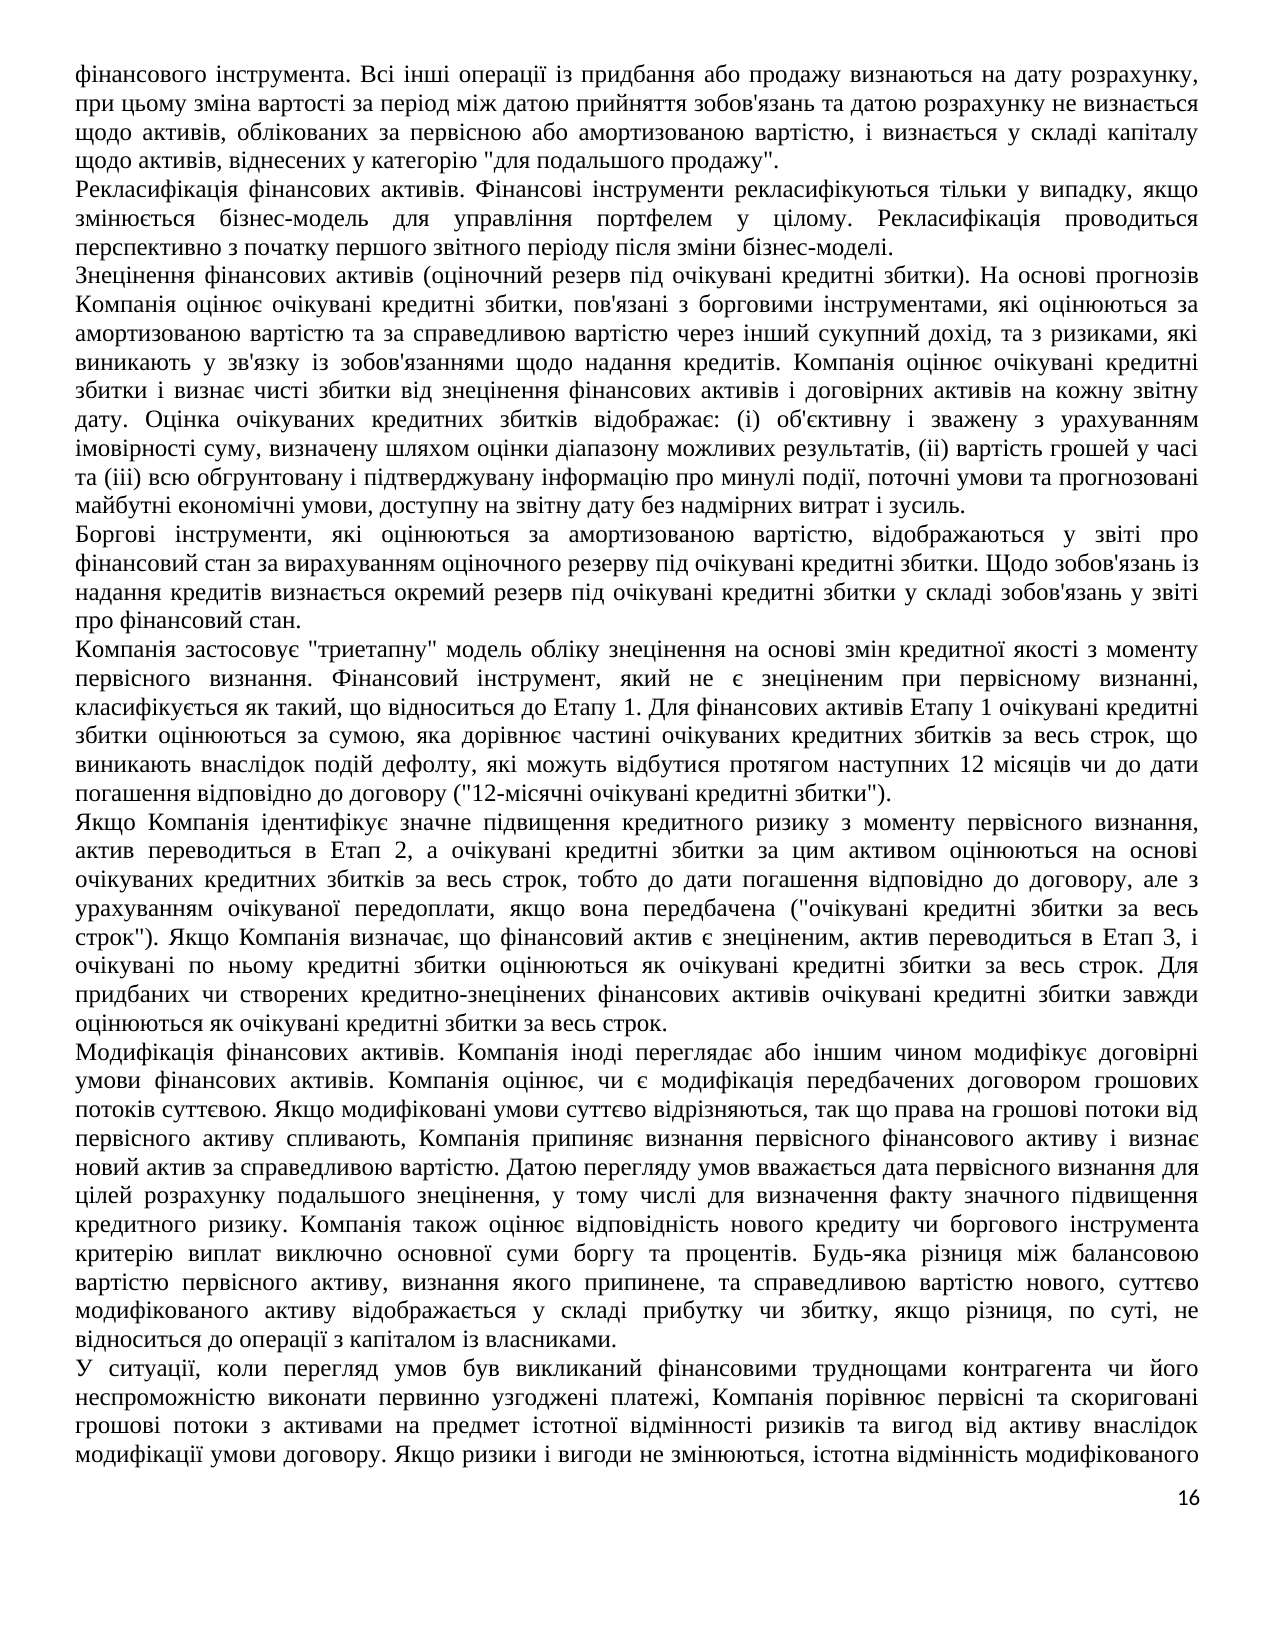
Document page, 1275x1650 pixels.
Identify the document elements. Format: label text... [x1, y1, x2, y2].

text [75, 1353, 1200, 1468]
text Модифiкацiя фiнансових активiв. Компанiя iнодi переглядає або iншим чином модифiкує договiрнi умови фiнансових активiв. Компанiя оцiнює, чи є модифiкацiя передбачених договором грошових потокiв суттєвою. Якщо модифiкованi умови суттєво вiдрiзняються, так що права на грошовi потоки вiд первiсного активу спливають, Компанiя припиняє визнання первiсного фiнансового активу i визнає новий актив за справедливою вартiстю. Датою перегляду умов вважається дата первiсного визнання для цiлей розрахунку подальшого знецiнення, у тому числi для визначення факту значного пiдвищення кредитного ризику. Компанiя також оцiнює вiдповiднiсть нового кредиту чи боргового iнструмента критерiю виплат виключно основної суми боргу та процентiв. Будь-яка рiзниця мiж балансовою вартiстю первiсного активу, визнання якого припинене, та справедливою вартiстю нового, суттєво модифiкованого активу вiдображається у складi прибутку чи збитку, якщо рiзниця, по сутi, не вiдноситься до операцiї з капiталом iз власниками. [75, 1037, 1200, 1353]
text Борговi iнструменти, якi оцiнюються за амортизованою вартiстю, вiдображаються у звiтi про фiнансовий стан за вирахуванням оцiночного резерву пiд очiкуванi кредитнi збитки. Щодо зобов'язань iз надання кредитiв визнається окремий резерв пiд очiкуванi кредитнi збитки у складi зобов'язань у звiтi про фiнансовий стан. [75, 519, 1200, 634]
text Знецiнення фiнансових активiв (оцiночний резерв пiд очiкуванi кредитнi збитки). На основi прогнозiв Компанiя оцiнює очiкуванi кредитнi збитки, пов'язанi з борговими iнструментами, якi оцiнюються за амортизованою вартiстю та за справедливою вартiстю через iнший сукупний дохiд, та з ризиками, якi виникають у зв'язку iз зобов'язаннями щодо надання кредитiв. Компанiя оцiнює очiкуванi кредитнi збитки i визнає чистi збитки вiд знецiнення фiнансових активiв i договiрних активiв на кожну звiтну дату. Оцiнка очiкуваних кредитних збиткiв вiдображає: (i) об'єктивну i зважену з урахуванням iмовiрностi суму, визначену шляхом оцiнки дiапазону можливих результатiв, (ii) вартiсть грошей у часi та (iii) всю обгрунтовану i пiдтверджувану iнформацiю про минулi подiї, поточнi умови та прогнозованi майбутнi економiчнi умови, доступну на звiтну дату без надмiрних витрат i зусиль. [75, 261, 1200, 519]
text Компанiя застосовує "триетапну" модель облiку знецiнення на основi змiн кредитної якостi з моменту первiсного визнання. Фiнансовий iнструмент, який не є знецiненим при первiсному визнаннi, класифiкується як такий, що вiдноситься до Етапу 1. Для фiнансових активiв Етапу 1 очiкуванi кредитнi збитки оцiнюються за сумою, яка дорiвнює частинi очiкуваних кредитних збиткiв за весь строк, що виникають внаслiдок подiй дефолту, якi можуть вiдбутися протягом наступних 12 мiсяцiв чи до дати погашення вiдповiдно до договору ("12-мiсячнi очiкуванi кредитнi збитки"). [75, 634, 1200, 807]
text Рекласифiкацiя фiнансових активiв. Фiнансовi iнструменти рекласифiкуються тiльки у випадку, якщо змiнюється бiзнес-модель для управлiння портфелем у цiлому. Рекласифiкацiя проводиться перспективно з початку першого звiтного перiоду пiсля змiни бiзнес-моделi. [75, 174, 1200, 261]
text Якщо Компанiя iдентифiкує значне пiдвищення кредитного ризику з моменту первiсного визнання, актив переводиться в Етап 2, а очiкуванi кредитнi збитки за цим активом оцiнюються на основi очiкуваних кредитних збиткiв за весь строк, тобто до дати погашення вiдповiдно до договору, але з урахуванням очiкуваної передоплати, якщо вона передбачена ("очiкуванi кредитнi збитки за весь строк"). Якщо Компанiя визначає, що фiнансовий актив є знецiненим, актив переводиться в Етап 3, i очiкуванi по ньому кредитнi збитки оцiнюються як очiкуванi кредитнi збитки за весь строк. Для придбаних чи створених кредитно-знецiнених фiнансових активiв очiкуванi кредитнi збитки завжди оцiнюються як очiкуванi кредитнi збитки за весь строк. [75, 807, 1200, 1037]
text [75, 59, 1200, 174]
